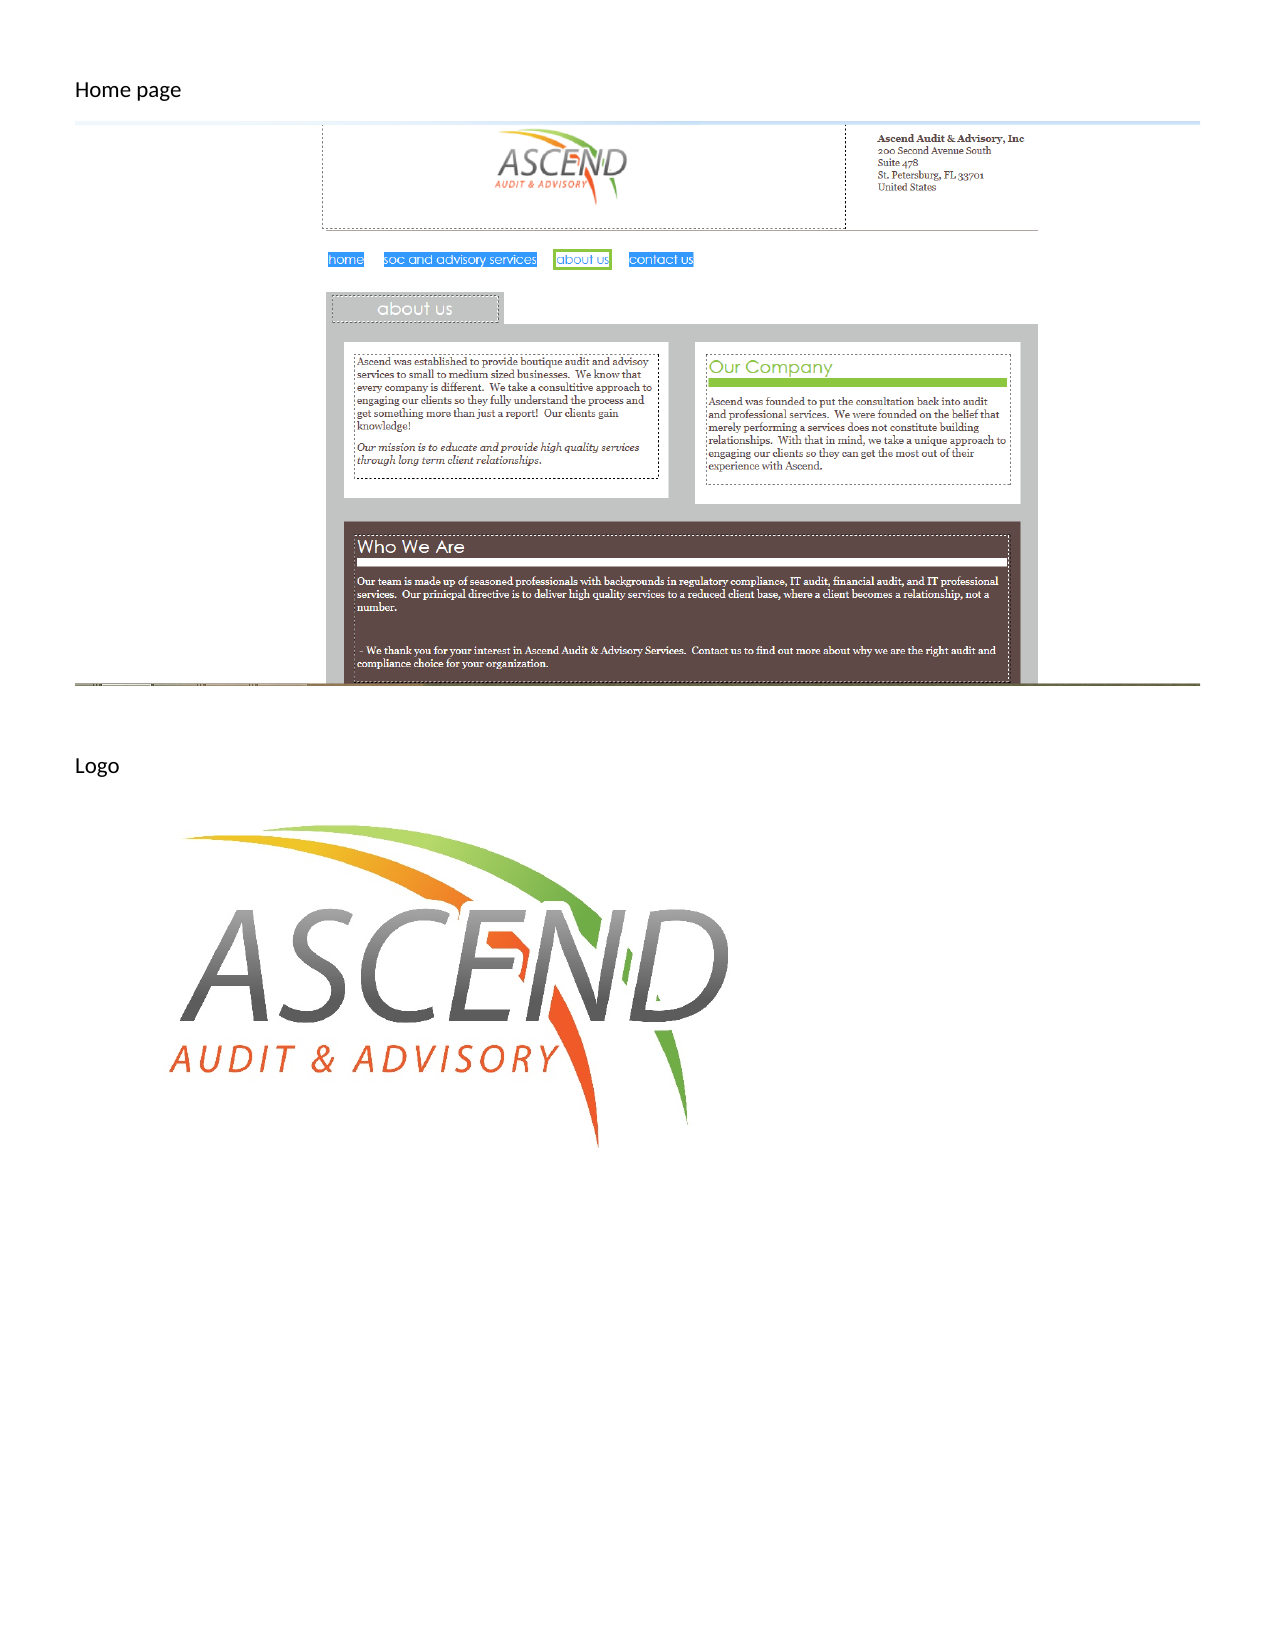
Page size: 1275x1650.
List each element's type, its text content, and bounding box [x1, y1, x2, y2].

picture [75, 121, 1200, 686]
picture [75, 798, 830, 1176]
text Home page [75, 75, 1200, 103]
text Logo [75, 751, 1200, 779]
